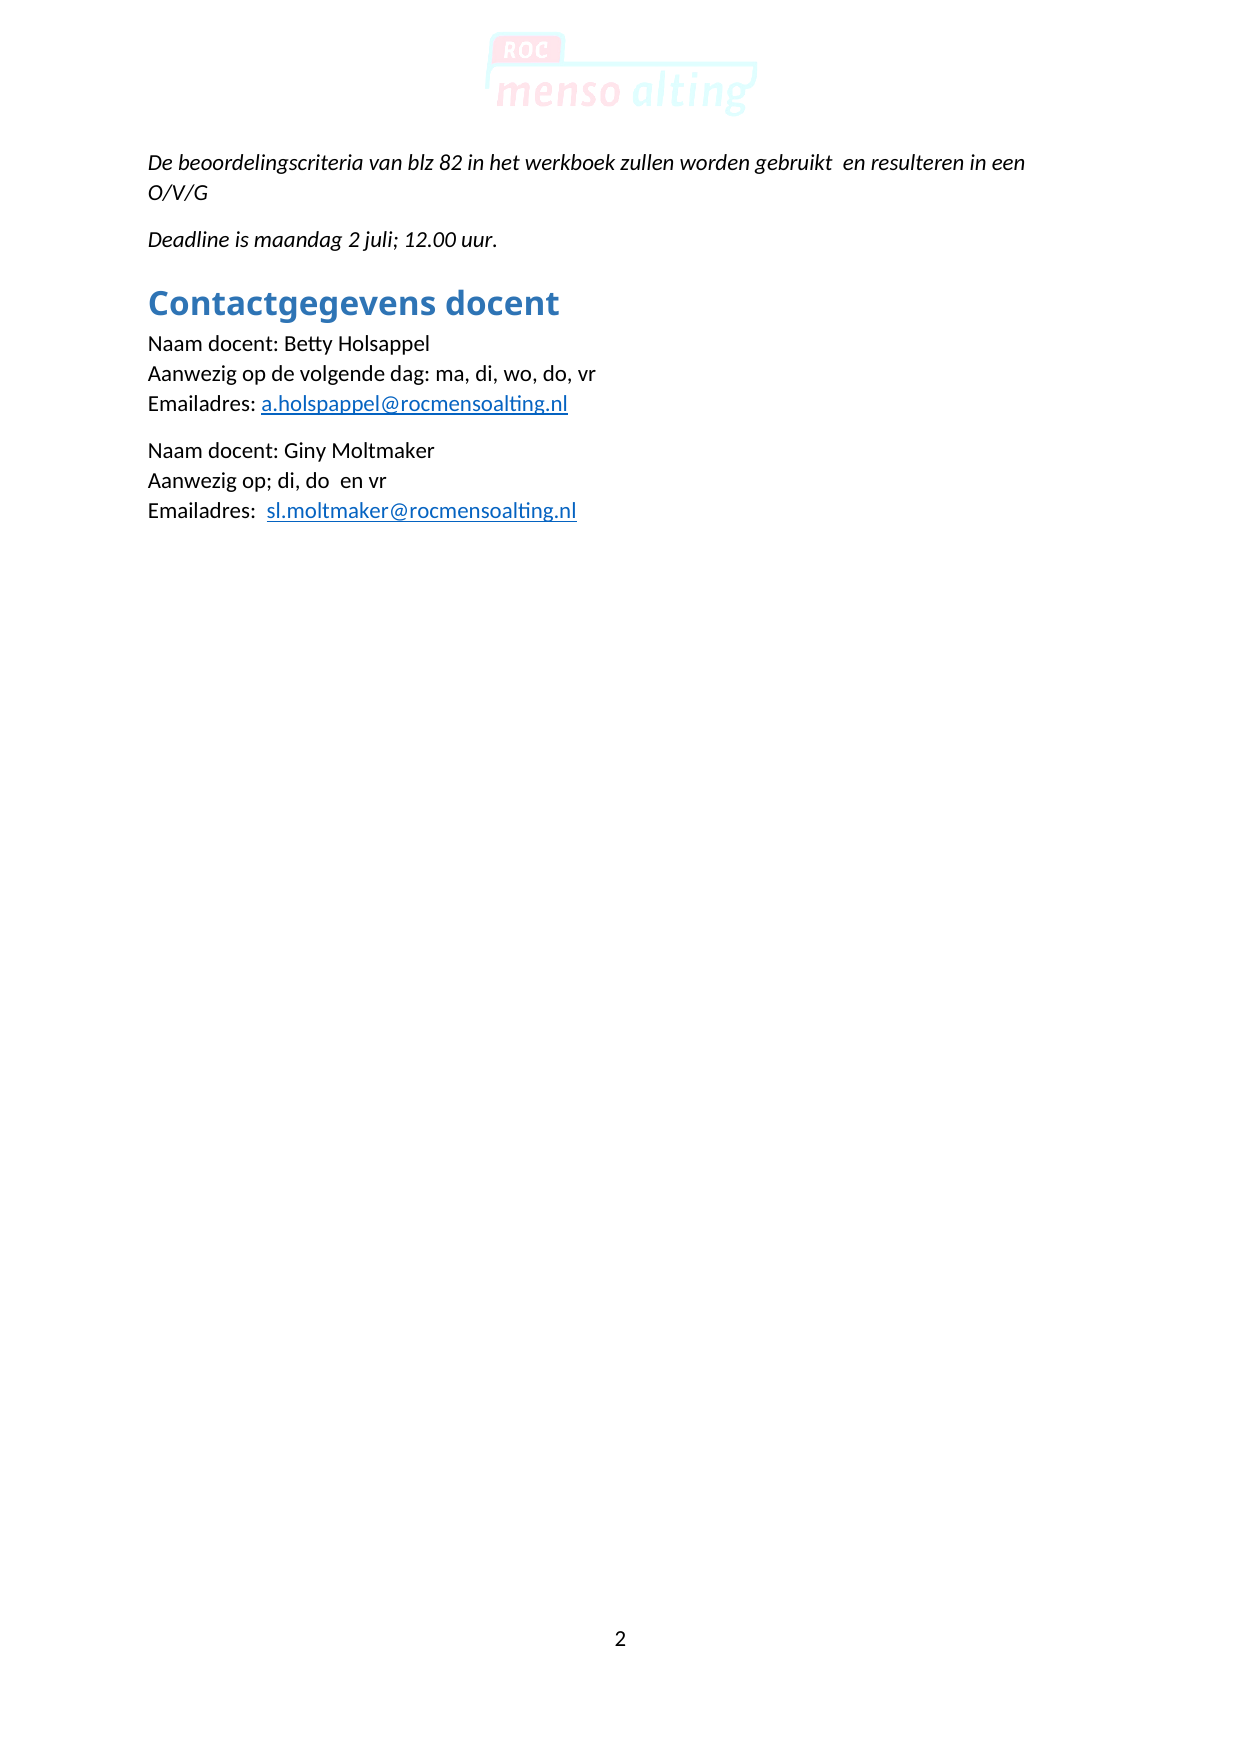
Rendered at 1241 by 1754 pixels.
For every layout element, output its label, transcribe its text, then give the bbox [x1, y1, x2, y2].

text Naam docent: Betty Holsappel Aanwezig op de volgende dag: ma, di, wo, do, vr Emailadres: a.holspappel@rocmensoalting.nl [148, 329, 1093, 417]
subtitle Contactgegevens docent [148, 280, 1093, 325]
text Deadline is maandag 2 juli; 12.00 uur. [148, 225, 1093, 253]
text De beoordelingscriteria van blz 82 in het werkboek zullen worden gebruikt en resulteren in een O/V/G [148, 148, 1093, 206]
text Naam docent: Giny Moltmaker Aanwezig op; di, do en vr Emailadres: sl.moltmaker@rocmensoalting.nl [148, 436, 1093, 524]
